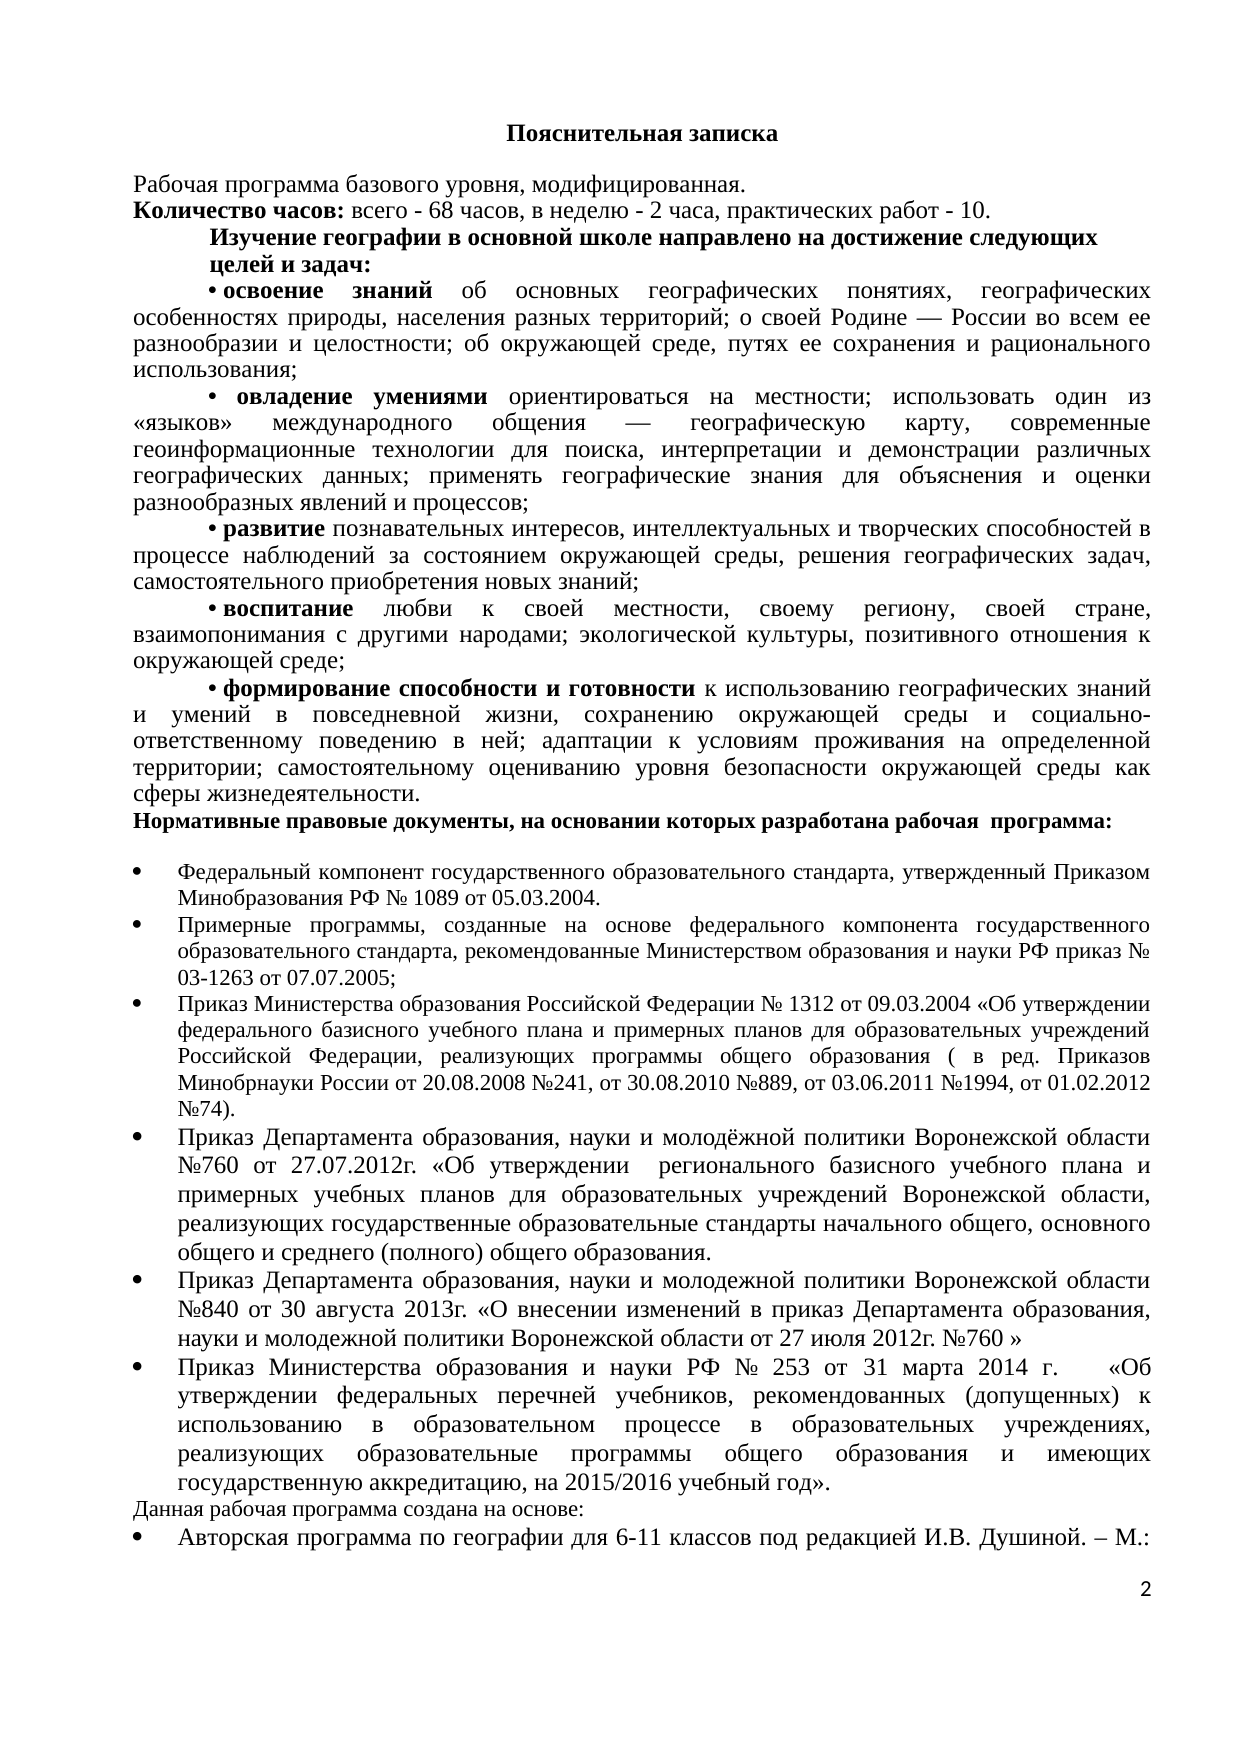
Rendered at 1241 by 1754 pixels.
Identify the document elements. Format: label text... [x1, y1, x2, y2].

text Пояснительная записка [133, 118, 1152, 147]
text Изучение географии в основной школе направлено на достижение следующих целей и задач: [209, 224, 1152, 277]
text Нормативные правовые документы, на основании которых разработана рабочая программа: [133, 807, 1152, 833]
list Приказ Министерства образования и науки РФ № 253 от 31 марта . «Об утверждении федеральных перечней учебников, рекомендованных (допущенных) к использованию в образовательном процессе в образовательных учреждениях, реализующих образовательные программы общего образования и имеющих государственную аккредитацию, на 2015/2016 учебный год». [133, 1352, 1152, 1495]
list Федеральный компонент государственного образовательного стандарта, утвержденный Приказом Минобразования РФ № 1089 от 05.03.2004. [133, 858, 1152, 911]
list развитие познавательных интересов, интеллектуальных и творческих способностей в процессе наблюдений за состоянием окружающей среды, решения географических задач, самостоятельного приобретения новых знаний; [133, 516, 1152, 595]
list Приказ Департамента образования, науки и молодежной политики Воронежской области №840 от 30 августа 2013г. «О внесении изменений в приказ Департамента образования, науки и молодежной политики Воронежской области от 27 июля 2012г. №760 » [133, 1265, 1152, 1352]
list воспитание любви к своей местности, своему региону, своей стране, взаимопонимания с другими народами; экологической культуры, позитивного отношения к окружающей среде; [133, 595, 1152, 674]
list овладение умениями ориентироваться на местности; использовать один из «языков» международного общения — географическую карту, современные геоинформационные технологии для поиска, интерпретации и демонстрации различных географических данных; применять географические знания для объяснения и оценки разнообразных явлений и процессов; [133, 383, 1152, 516]
text Данная рабочая программа создана на основе: [133, 1495, 1152, 1522]
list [133, 1522, 1152, 1551]
list формирование способности и готовности к использованию географических знаний и умений в повседневной жизни, сохранению окружающей среды и социально-ответственному поведению в ней; адаптации к условиям проживания на определенной территории; самостоятельному оцениванию уровня безопасности окружающей среды как сферы жизнедеятельности. [133, 675, 1152, 807]
text Рабочая программа базового уровня, модифицированная. [133, 172, 1019, 198]
list освоение знаний об основных географических понятиях, географических особенностях природы, населения разных территорий; о своей Родине — России во всем ее разнообразии и целостности; об окружающей среде, путях ее сохранения и рационального использования; [133, 277, 1152, 383]
list Примерные программы, созданные на основе федерального компонента государственного образовательного стандарта, рекомендованные Министерством образования и науки РФ приказ № 03-1263 от 07.07.2005; [133, 911, 1152, 990]
list Приказ Министерства образования Российской Федерации № 1312 от 09.03.2004 «Об утверждении федерального базисного учебного плана и примерных планов для образовательных учреждений Российской Федерации, реализующих программы общего образования ( в ред. Приказов Минобрнауки России от 20.08.2008 №241, от 30.08.2010 №889, от 03.06.2011 №1994, от 01.02.2012 №74). [133, 990, 1152, 1122]
list Приказ Департамента образования, науки и молодёжной политики Воронежской области №760 от 27.07.2012г. «Об утверждении регионального базисного учебного плана и примерных учебных планов для образовательных учреждений Воронежской области, реализующих государственные образовательные стандарты начального общего, основного общего и среднего (полного) общего образования. [133, 1122, 1152, 1265]
text Количество часов: всего - 68 часов, в неделю - 2 часа, практических работ - 10. [133, 198, 1019, 224]
